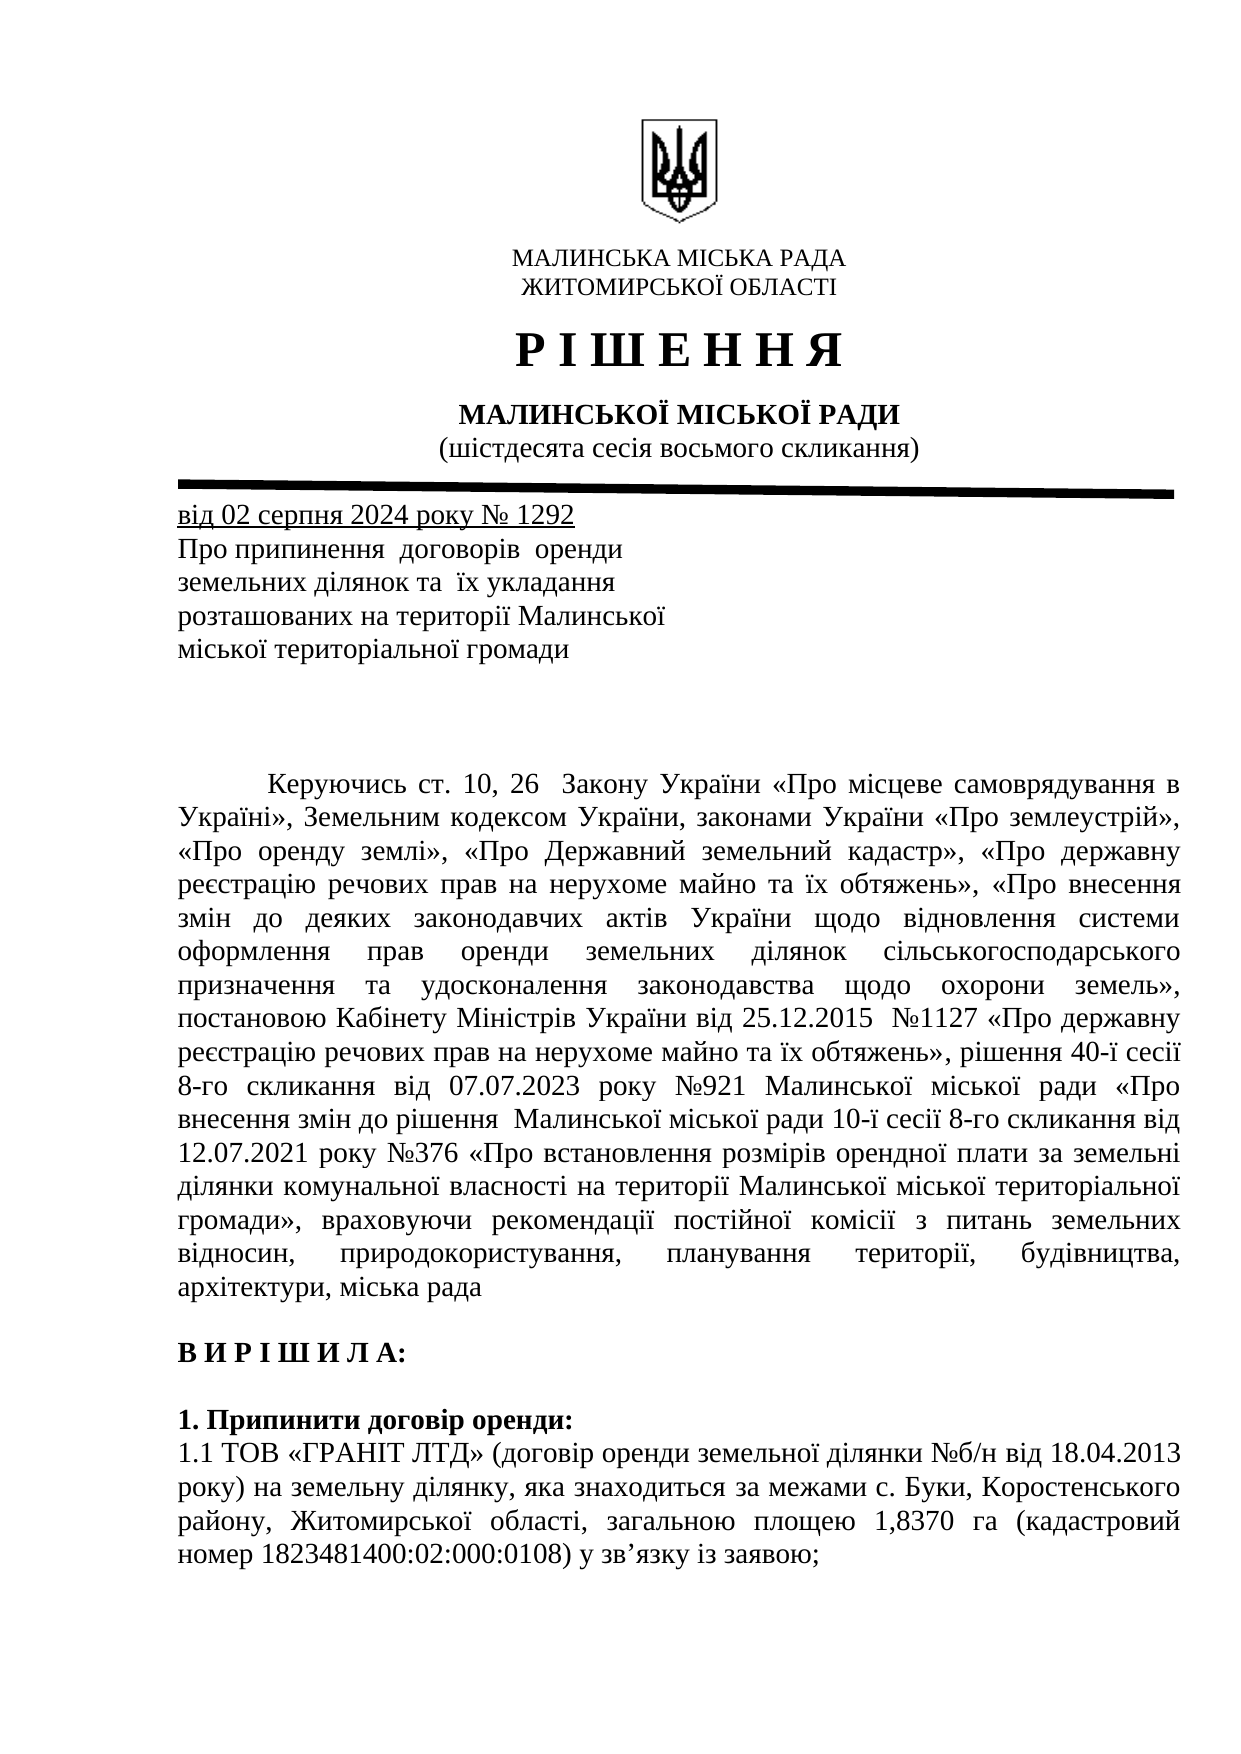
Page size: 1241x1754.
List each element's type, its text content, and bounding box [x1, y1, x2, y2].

text ЖИТОМИРСЬКОЇ ОБЛАСТІ [177, 272, 1181, 301]
text (шістдесята сесія восьмого скликання) [177, 430, 1181, 464]
text 1.1 ТОВ «ГРАНІТ ЛТД» (договір оренди земельної ділянки №б/н від 18.04.2013 року) на земельну ділянку, яка знаходиться за межами с. Буки, Коростенського району, Житомирської області, загальною площею 1,8370 га (кадастровий номер 1823481400:02:000:0108) у зв’язку із заявою; [177, 1436, 1181, 1570]
text В И Р І Ш И Л А: [177, 1335, 1181, 1368]
text Р І Ш Е Н Н я [177, 320, 1181, 378]
text 1. Припинити договір оренди: [177, 1402, 1181, 1436]
text Керуючись ст. 10, 26 Закону України «Про місцеве самоврядування в Україні», Земельним кодексом України, законами України «Про землеустрій», «Про оренду землі», «Про Державний земельний кадастр», «Про державну реєстрацію речових прав на нерухоме майно та їх обтяжень», «Про внесення змін до деяких законодавчих актів України щодо відновлення системи оформлення прав оренди земельних ділянок сільськогосподарського призначення та удосконалення законодавства щодо охорони земель», постановою Кабінету Міністрів України від 25.12.2015 №1127 «Про державну реєстрацію речових прав на нерухоме майно та їх обтяжень», рішення 40-ї сесії 8-го скликання від 07.07.2023 року №921 Малинської міської ради «Про внесення змін до рішення Малинської міської ради 10-ї сесії 8-го скликання від 12.07.2021 року №376 «Про встановлення розмірів орендної плати за земельні ділянки комунальної власності на території Малинської міської територіальної громади», враховуючи рекомендації постійної комісії з питань земельних відносин, природокористування, планування території, будівництва, архітектури, міська рада [177, 1202, 1181, 1302]
text Про припинення договорів оренди [177, 531, 1196, 564]
picture [635, 118, 723, 225]
text земельних ділянок та їх укладання [177, 564, 1196, 598]
text малинської МІСЬКОЇ ради [177, 397, 1181, 430]
text від 02 серпня 2024 року № 1292 [177, 497, 1181, 531]
text Керуючись ст. 10, 26 Закону України «Про місцеве самоврядування в Україні», Земельним кодексом України, законами України «Про землеустрій», «Про оренду землі», «Про Державний земельний кадастр», «Про державну реєстрацію речових прав на нерухоме майно та їх обтяжень», «Про внесення змін до деяких законодавчих актів України щодо відновлення системи оформлення прав оренди земельних ділянок сільськогосподарського призначення та удосконалення законодавства щодо охорони земель», постановою Кабінету Міністрів України від 25.12.2015 №1127 «Про державну реєстрацію речових прав на нерухоме майно та їх обтяжень», рішення 40-ї сесії 8-го скликання від 07.07.2023 року №921 Малинської міської ради «Про внесення змін до рішення Малинської міської ради 10-ї сесії 8-го скликання від 12.07.2021 року №376 «Про встановлення розмірів орендної плати за земельні ділянки комунальної власності на території Малинської міської територіальної громади», враховуючи рекомендації постійної комісії з питань земельних відносин, природокористування, планування території, будівництва, архітектури, міська рада [177, 766, 1181, 1068]
text МАЛИНСЬКА МІСЬКА РАДА [177, 243, 1181, 272]
text міської територіальної громади [177, 632, 1196, 665]
text розташованих на території Малинської [177, 598, 1196, 632]
